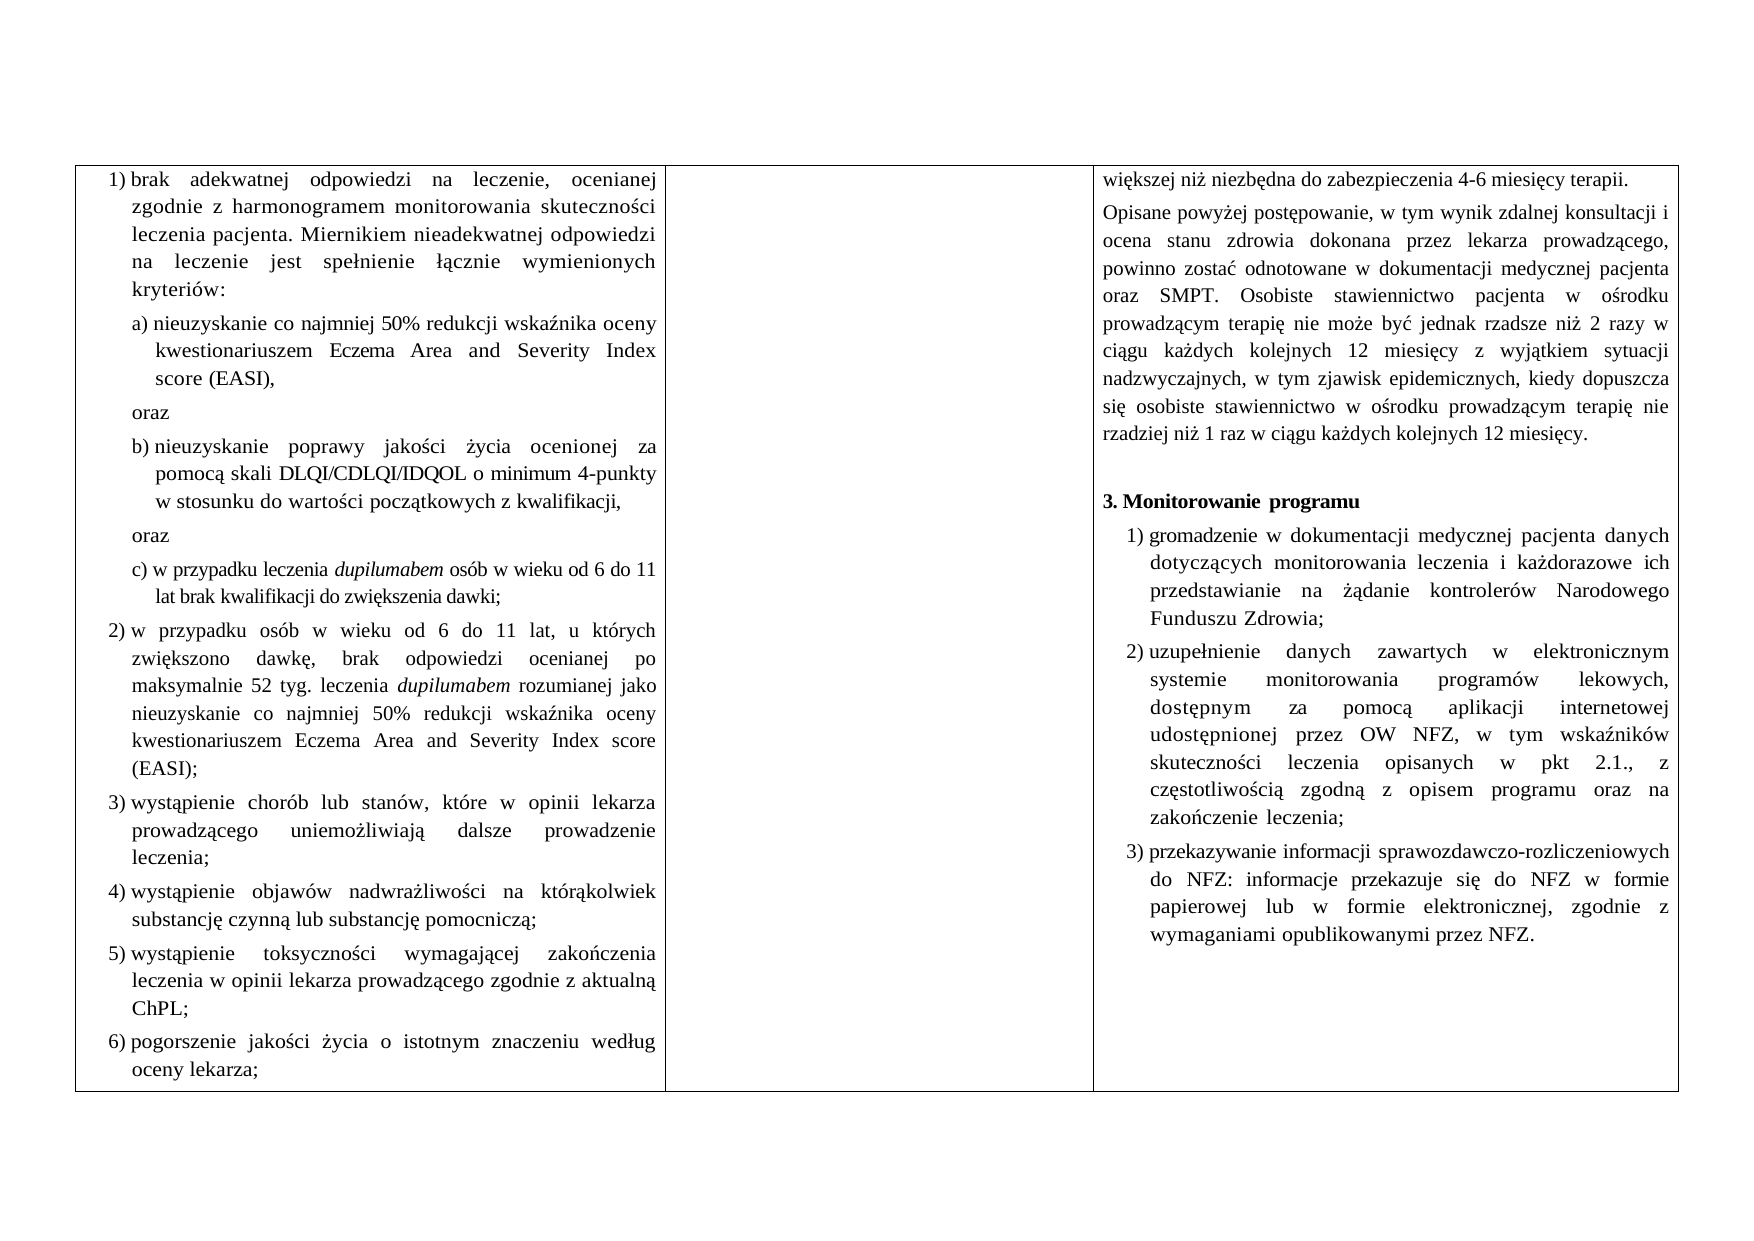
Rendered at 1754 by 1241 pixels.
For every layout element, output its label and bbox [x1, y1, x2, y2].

table_cell [76, 166, 665, 1091]
table_cell [1094, 166, 1678, 1091]
table_cell [666, 166, 1093, 1091]
